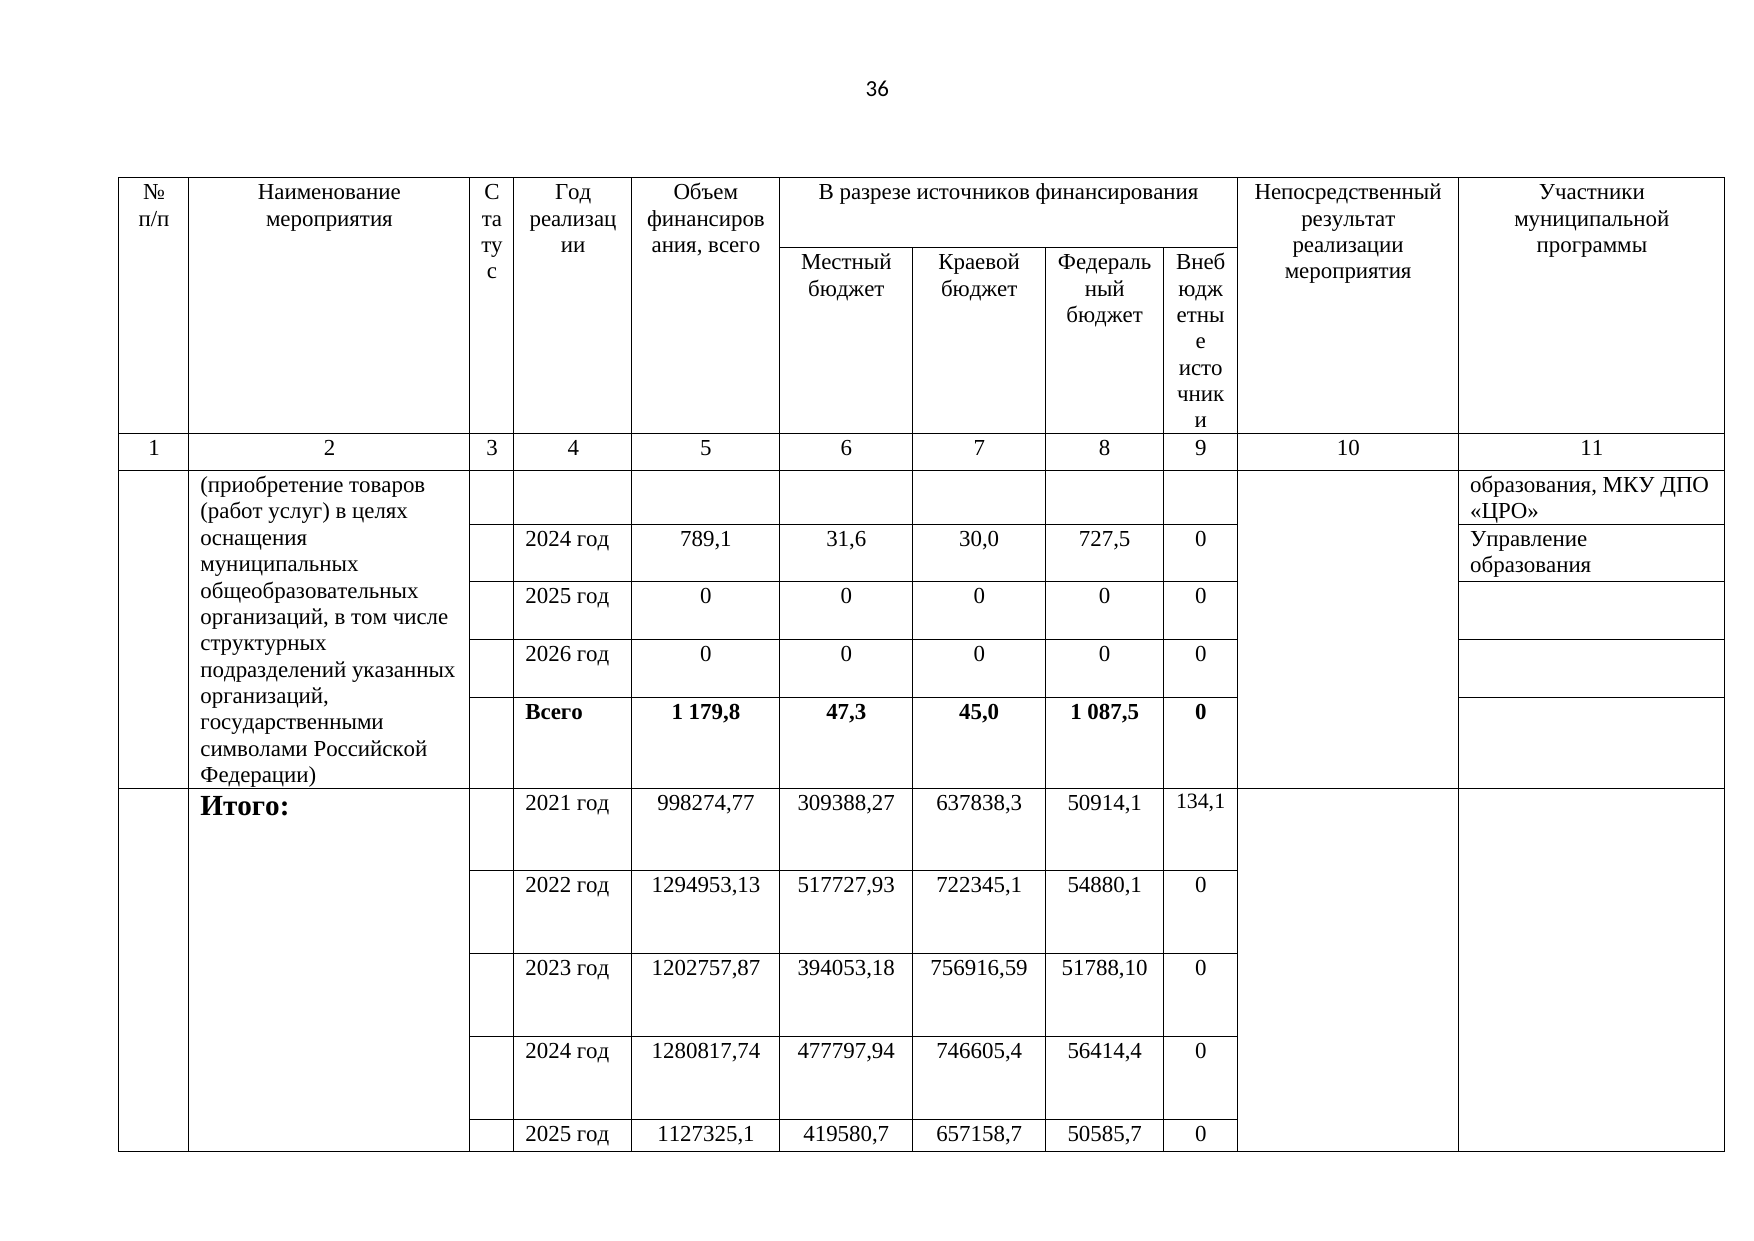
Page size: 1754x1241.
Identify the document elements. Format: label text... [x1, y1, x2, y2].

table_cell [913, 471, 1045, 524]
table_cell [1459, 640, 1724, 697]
table_header Объем финансирования, всего [632, 178, 779, 433]
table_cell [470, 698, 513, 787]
table_cell 4 [514, 434, 631, 470]
table_cell 7 [913, 434, 1045, 470]
table_header Участники муниципальной программы [1459, 178, 1724, 433]
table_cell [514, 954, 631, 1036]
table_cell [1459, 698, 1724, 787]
table_cell 2 [189, 434, 469, 470]
table_header Непосредственный результат реализации мероприятия [1238, 178, 1458, 433]
table_cell 6 [780, 434, 912, 470]
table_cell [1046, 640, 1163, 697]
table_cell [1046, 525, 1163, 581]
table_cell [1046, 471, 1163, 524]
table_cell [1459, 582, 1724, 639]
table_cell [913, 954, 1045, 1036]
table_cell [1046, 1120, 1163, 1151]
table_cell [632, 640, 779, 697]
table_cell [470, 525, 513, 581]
table_cell 5 [632, 434, 779, 470]
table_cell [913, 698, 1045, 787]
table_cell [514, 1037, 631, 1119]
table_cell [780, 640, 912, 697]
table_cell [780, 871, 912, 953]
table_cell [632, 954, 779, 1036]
table_cell 11 [1459, 434, 1724, 470]
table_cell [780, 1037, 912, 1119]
table_cell Местный бюджет [780, 248, 912, 433]
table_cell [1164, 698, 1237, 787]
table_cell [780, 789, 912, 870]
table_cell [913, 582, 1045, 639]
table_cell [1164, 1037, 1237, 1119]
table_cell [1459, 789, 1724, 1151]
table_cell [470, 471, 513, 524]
table_cell 8 [1046, 434, 1163, 470]
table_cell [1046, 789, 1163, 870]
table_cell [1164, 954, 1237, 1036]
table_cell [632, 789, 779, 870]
table_cell Внебюджетные источники [1164, 248, 1237, 433]
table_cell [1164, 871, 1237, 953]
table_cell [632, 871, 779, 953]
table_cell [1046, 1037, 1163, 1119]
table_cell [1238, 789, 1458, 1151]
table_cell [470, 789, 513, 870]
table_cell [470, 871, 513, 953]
table_header Год реализации [514, 178, 631, 433]
table_cell 9 [1164, 434, 1237, 470]
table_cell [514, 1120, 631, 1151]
table_header Статус [470, 178, 513, 433]
table_cell 1 [119, 434, 188, 470]
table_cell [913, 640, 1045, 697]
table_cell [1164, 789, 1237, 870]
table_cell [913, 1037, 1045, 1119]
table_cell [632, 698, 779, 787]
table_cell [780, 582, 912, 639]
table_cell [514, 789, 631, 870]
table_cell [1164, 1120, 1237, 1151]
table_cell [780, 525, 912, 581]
table_header Наименование мероприятия [189, 178, 469, 433]
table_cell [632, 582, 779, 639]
table_cell 10 [1238, 434, 1458, 470]
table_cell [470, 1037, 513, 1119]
table_cell Федеральный бюджет [1046, 248, 1163, 433]
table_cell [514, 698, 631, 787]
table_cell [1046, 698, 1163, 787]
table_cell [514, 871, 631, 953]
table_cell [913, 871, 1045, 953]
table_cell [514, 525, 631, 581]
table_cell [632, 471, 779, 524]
table_header № п/п [119, 178, 188, 433]
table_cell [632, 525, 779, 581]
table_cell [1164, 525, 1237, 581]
table_header В разрезе источников финансирования [780, 178, 1237, 247]
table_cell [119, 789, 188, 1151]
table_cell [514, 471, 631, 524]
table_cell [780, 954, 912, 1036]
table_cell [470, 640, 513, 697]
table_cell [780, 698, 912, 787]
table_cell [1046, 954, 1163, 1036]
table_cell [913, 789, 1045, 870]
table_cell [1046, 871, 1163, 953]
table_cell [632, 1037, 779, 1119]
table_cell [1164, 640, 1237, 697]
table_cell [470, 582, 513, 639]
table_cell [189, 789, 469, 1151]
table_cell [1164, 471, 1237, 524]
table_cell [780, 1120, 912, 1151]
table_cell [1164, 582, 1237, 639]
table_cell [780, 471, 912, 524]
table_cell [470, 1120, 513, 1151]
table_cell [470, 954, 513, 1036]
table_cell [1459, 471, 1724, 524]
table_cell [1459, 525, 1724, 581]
table_cell Краевой бюджет [913, 248, 1045, 433]
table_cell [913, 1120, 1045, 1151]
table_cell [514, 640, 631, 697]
table_cell 3 [470, 434, 513, 470]
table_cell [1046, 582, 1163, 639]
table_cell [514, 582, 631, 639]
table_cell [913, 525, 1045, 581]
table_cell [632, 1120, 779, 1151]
